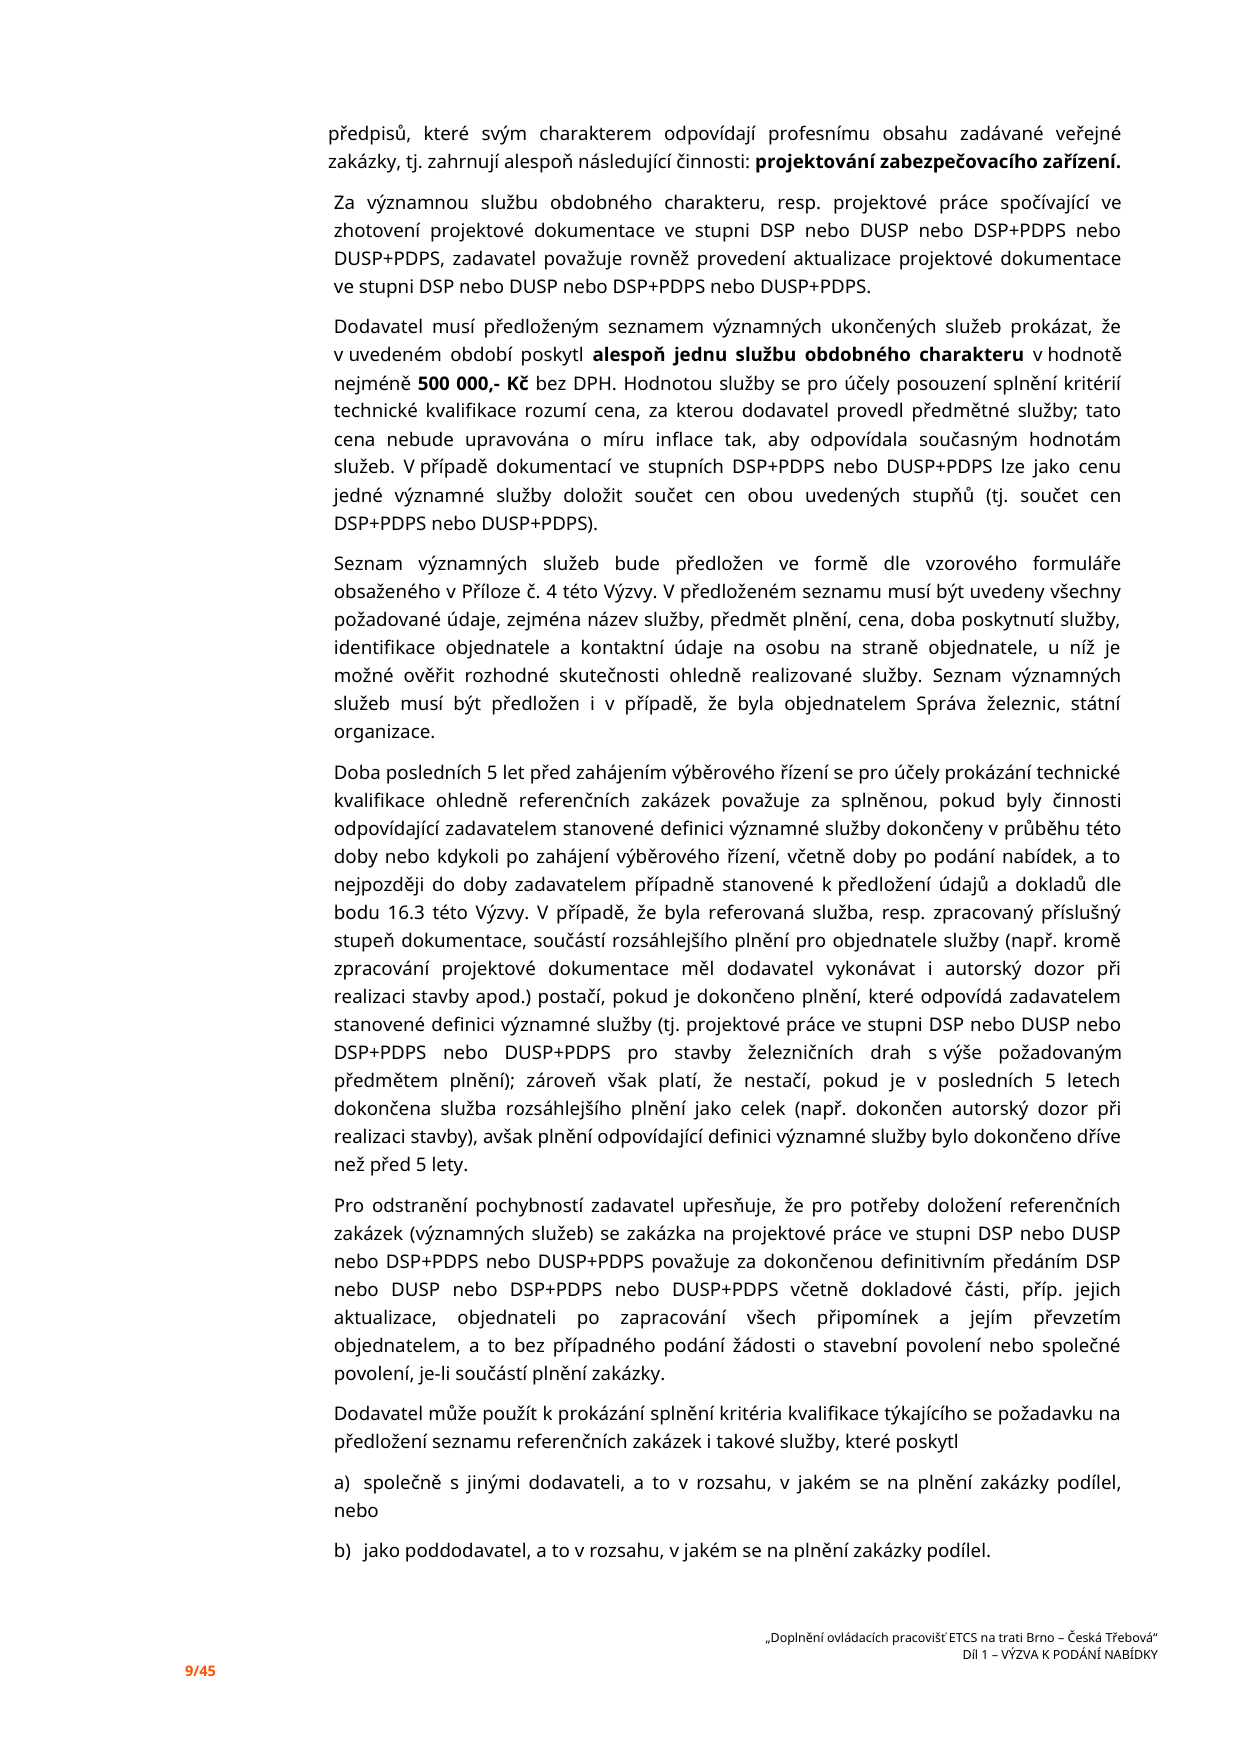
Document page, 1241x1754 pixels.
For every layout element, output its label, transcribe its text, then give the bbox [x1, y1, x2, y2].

text Seznam významných služeb bude předložen ve formě dle vzorového formuláře obsaženého v Příloze č. 4 této Výzvy. V předloženém seznamu musí být uvedeny všechny požadované údaje, zejména název služby, předmět plnění, cena, doba poskytnutí služby, identifikace objednatele a kontaktní údaje na osobu na straně objednatele, u níž je možné ověřit rozhodné skutečnosti ohledně realizované služby. Seznam významných služeb musí být předložen i v případě, že byla objednatelem Správa železnic, státní organizace. [334, 550, 1122, 744]
list společně s jinými dodavateli, a to v rozsahu, v jakém se na plnění zakázky podílel, nebo [334, 1469, 1122, 1523]
text Dodavatel může použít k prokázání splnění kritéria kvalifikace týkajícího se požadavku na předložení seznamu referenčních zakázek i takové služby, které poskytl [334, 1401, 1122, 1454]
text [292, 121, 1122, 174]
text Za významnou službu obdobného charakteru, resp. projektové práce spočívající ve zhotovení projektové dokumentace ve stupni DSP nebo DUSP nebo DSP+PDPS nebo DUSP+PDPS, zadavatel považuje rovněž provedení aktualizace projektové dokumentace ve stupni DSP nebo DUSP nebo DSP+PDPS nebo DUSP+PDPS. [289, 189, 1122, 299]
text Pro odstranění pochybností zadavatel upřesňuje, že pro potřeby doložení referenčních zakázek (významných služeb) se zakázka na projektové práce ve stupni DSP nebo DUSP nebo DSP+PDPS nebo DUSP+PDPS považuje za dokončenou definitivním předáním DSP nebo DUSP nebo DSP+PDPS nebo DUSP+PDPS včetně dokladové části, příp. jejich aktualizace, objednateli po zapracování všech připomínek a jejím převzetím objednatelem, a to bez případného podání žádosti o stavební povolení nebo společné povolení, je-li součástí plnění zakázky. [334, 1192, 1122, 1386]
text Dodavatel musí předloženým seznamem významných ukončených služeb prokázat, že v uvedeném období poskytl alespoň jednu službu obdobného charakteru v hodnotě nejméně 500 000,- Kč bez DPH. Hodnotou služby se pro účely posouzení splnění kritérií technické kvalifikace rozumí cena, za kterou dodavatel provedl předmětné služby; tato cena nebude upravována o míru inflace tak, aby odpovídala současným hodnotám služeb. V případě dokumentací ve stupních DSP+PDPS nebo DUSP+PDPS lze jako cenu jedné významné služby doložit součet cen obou uvedených stupňů (tj. součet cen DSP+PDPS nebo DUSP+PDPS). [289, 314, 1122, 535]
text Doba posledních 5 let před zahájením výběrového řízení se pro účely prokázání technické kvalifikace ohledně referenčních zakázek považuje za splněnou, pokud byly činnosti odpovídající zadavatelem stanovené definici významné služby dokončeny v průběhu této doby nebo kdykoli po zahájení výběrového řízení, včetně doby po podání nabídek, a to nejpozději do doby zadavatelem případně stanovené k předložení údajů a dokladů dle bodu 16.3 této Výzvy. V případě, že byla referovaná služba, resp. zpracovaný příslušný stupeň dokumentace, součástí rozsáhlejšího plnění pro objednatele služby (např. kromě zpracování projektové dokumentace měl dodavatel vykonávat i autorský dozor při realizaci stavby apod.) postačí, pokud je dokončeno plnění, které odpovídá zadavatelem stanovené definici významné služby (tj. projektové práce ve stupni DSP nebo DUSP nebo DSP+PDPS nebo DUSP+PDPS pro stavby železničních drah s výše požadovaným předmětem plnění); zároveň však platí, že nestačí, pokud je v posledních 5 letech dokončena služba rozsáhlejšího plnění jako celek (např. dokončen autorský dozor při realizaci stavby), avšak plnění odpovídající definici významné služby bylo dokončeno dříve než před 5 lety. [334, 759, 1122, 1177]
list jako poddodavatel, a to v rozsahu, v jakém se na plnění zakázky podílel. [334, 1538, 1122, 1563]
